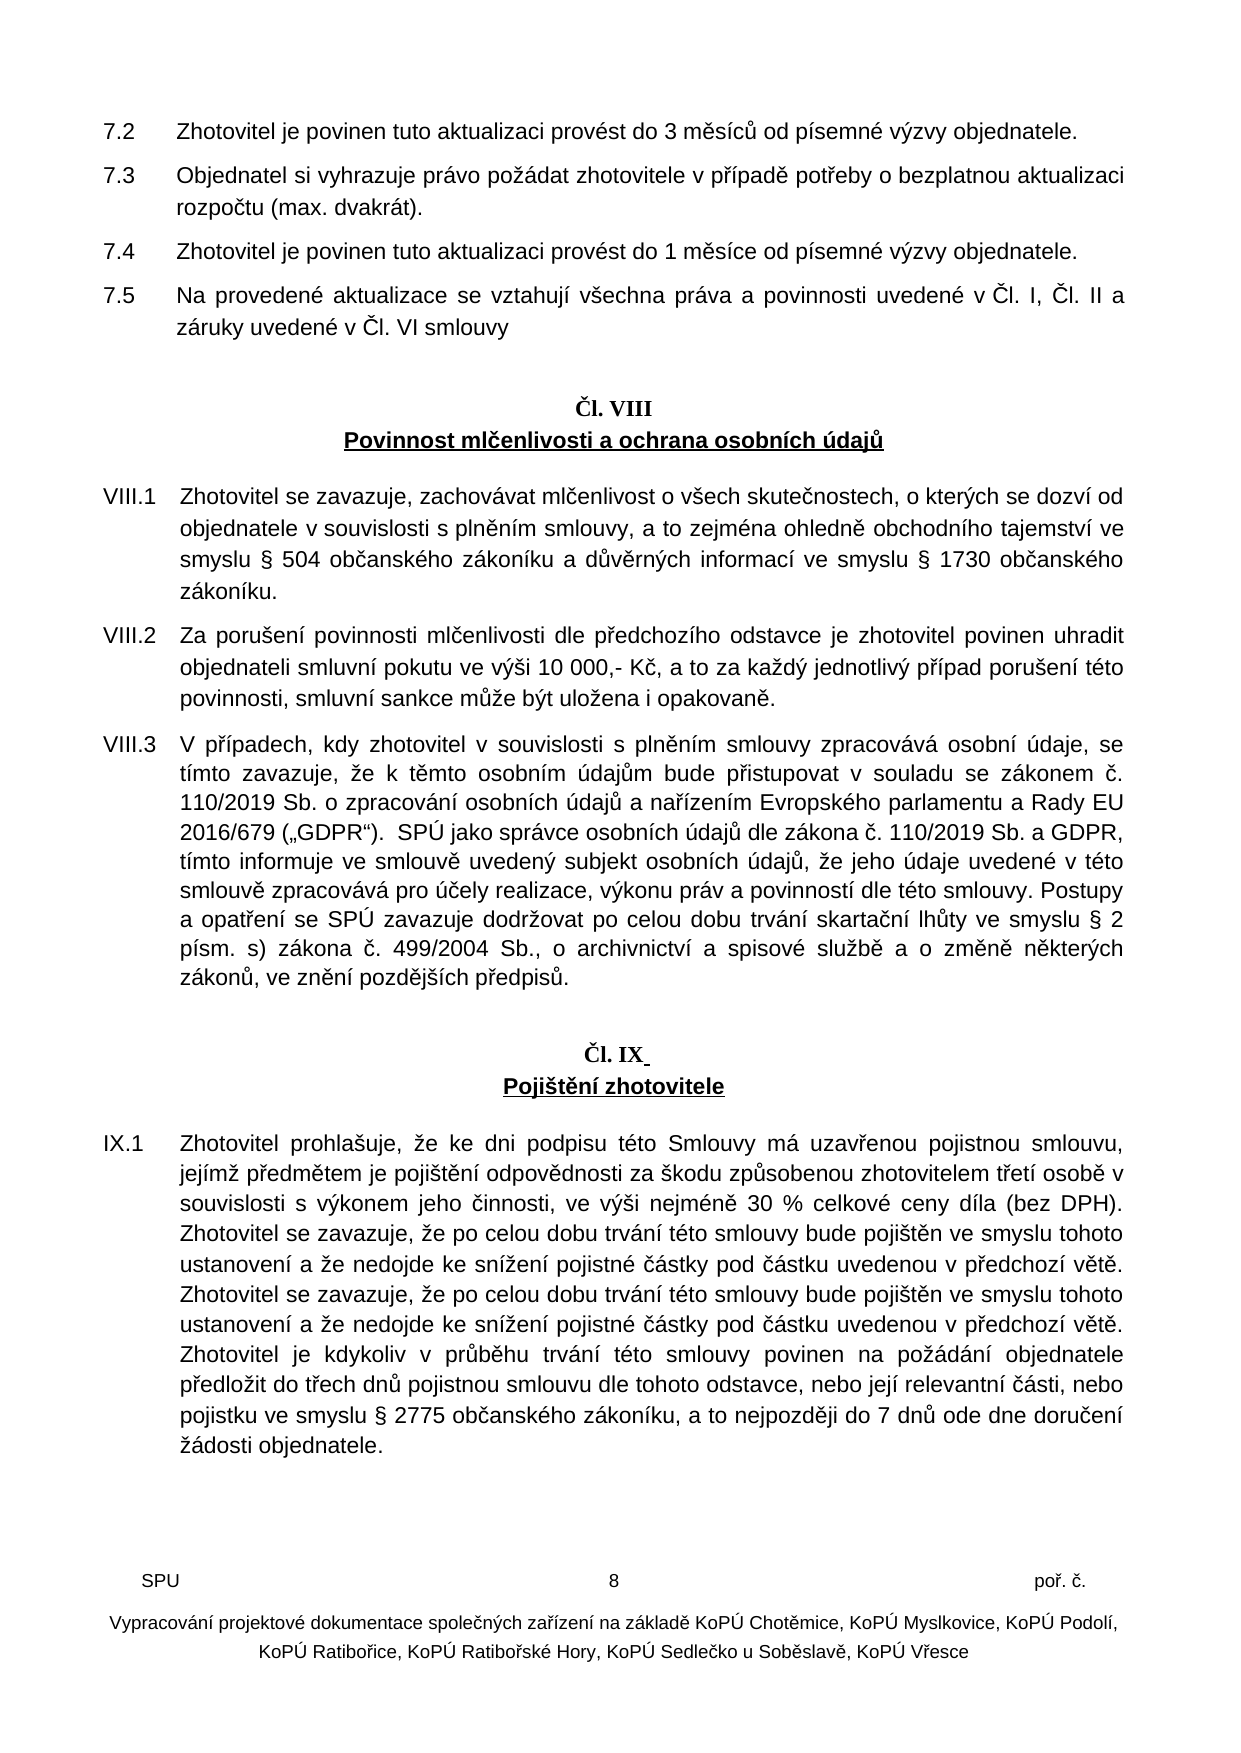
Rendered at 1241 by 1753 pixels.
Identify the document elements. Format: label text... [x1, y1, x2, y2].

text 7.4 Zhotovitel je povinen tuto aktualizaci provést do 1 měsíce od písemné výzvy objednatele. [103, 238, 1124, 264]
text Pojištění zhotovitele [103, 1073, 1124, 1099]
list Zhotovitel prohlašuje, že ke dni podpisu této Smlouvy má uzavřenou pojistnou smlouvu, jejímž předmětem je pojištění odpovědnosti za škodu způsobenou zhotovitelem třetí osobě v souvislosti s výkonem jeho činnosti, ve výši nejméně 30 % celkové ceny díla (bez DPH). Zhotovitel se zavazuje, že po celou dobu trvání této smlouvy bude pojištěn ve smyslu tohoto ustanovení a že nedojde ke snížení pojistné částky pod částku uvedenou v předchozí větě. Zhotovitel se zavazuje, že po celou dobu trvání této smlouvy bude pojištěn ve smyslu tohoto ustanovení a že nedojde ke snížení pojistné částky pod částku uvedenou v předchozí větě. Zhotovitel je kdykoliv v průběhu trvání této smlouvy povinen na požádání objednatele předložit do třech dnů pojistnou smlouvu dle tohoto odstavce, nebo její relevantní části, nebo pojistku ve smyslu § 2775 občanského zákoníku, a to nejpozději do 7 dnů ode dne doručení žádosti objednatele. [103, 1130, 1124, 1458]
list V případech, kdy zhotovitel v souvislosti s plněním smlouvy zpracovává osobní údaje, se tímto zavazuje, že k těmto osobním údajům bude přistupovat v souladu se zákonem č. 110/2019 Sb. o zpracování osobních údajů a nařízením Evropského parlamentu a Rady EU 2016/679 („GDPR“). SPÚ jako správce osobních údajů dle zákona č. 110/2019 Sb. a GDPR, tímto informuje ve smlouvě uvedený subjekt osobních údajů, že jeho údaje uvedené v této smlouvě zpracovává pro účely realizace, výkonu práv a povinností dle této smlouvy. Postupy a opatření se SPÚ zavazuje dodržovat po celou dobu trvání skartační lhůty ve smyslu § 2 písm. s) zákona č. 499/2004 Sb., o archivnictví a spisové službě a o změně některých zákonů, ve znění pozdějších předpisů. [103, 729, 1124, 992]
list Za porušení povinnosti mlčenlivosti dle předchozího odstavce je zhotovitel povinen uhradit objednateli smluvní pokutu ve výši 10 000,- Kč, a to za každý jednotlivý případ porušení této povinnosti, smluvní sankce může být uložena i opakovaně. [103, 622, 1124, 711]
list Zhotovitel se zavazuje, zachovávat mlčenlivost o všech skutečnostech, o kterých se dozví od objednatele v souvislosti s plněním smlouvy, a to zejména ohledně obchodního tajemství ve smyslu § 504 občanského zákoníku a důvěrných informací ve smyslu § 1730 občanského zákoníku. [103, 483, 1124, 604]
text Povinnost mlčenlivosti a ochrana osobních údajů [103, 395, 1124, 453]
text 7.5 Na provedené aktualizace se vztahují všechna práva a povinnosti uvedené v Čl. I, Čl. II a záruky uvedené v Čl. VI smlouvy [103, 282, 1124, 340]
text 7.3 Objednatel si vyhrazuje právo požádat zhotovitele v případě potřeby o bezplatnou aktualizaci rozpočtu (max. dvakrát). [103, 162, 1124, 220]
text 7.2 Zhotovitel je povinen tuto aktualizaci provést do 3 měsíců od písemné výzvy objednatele. [103, 118, 1124, 144]
